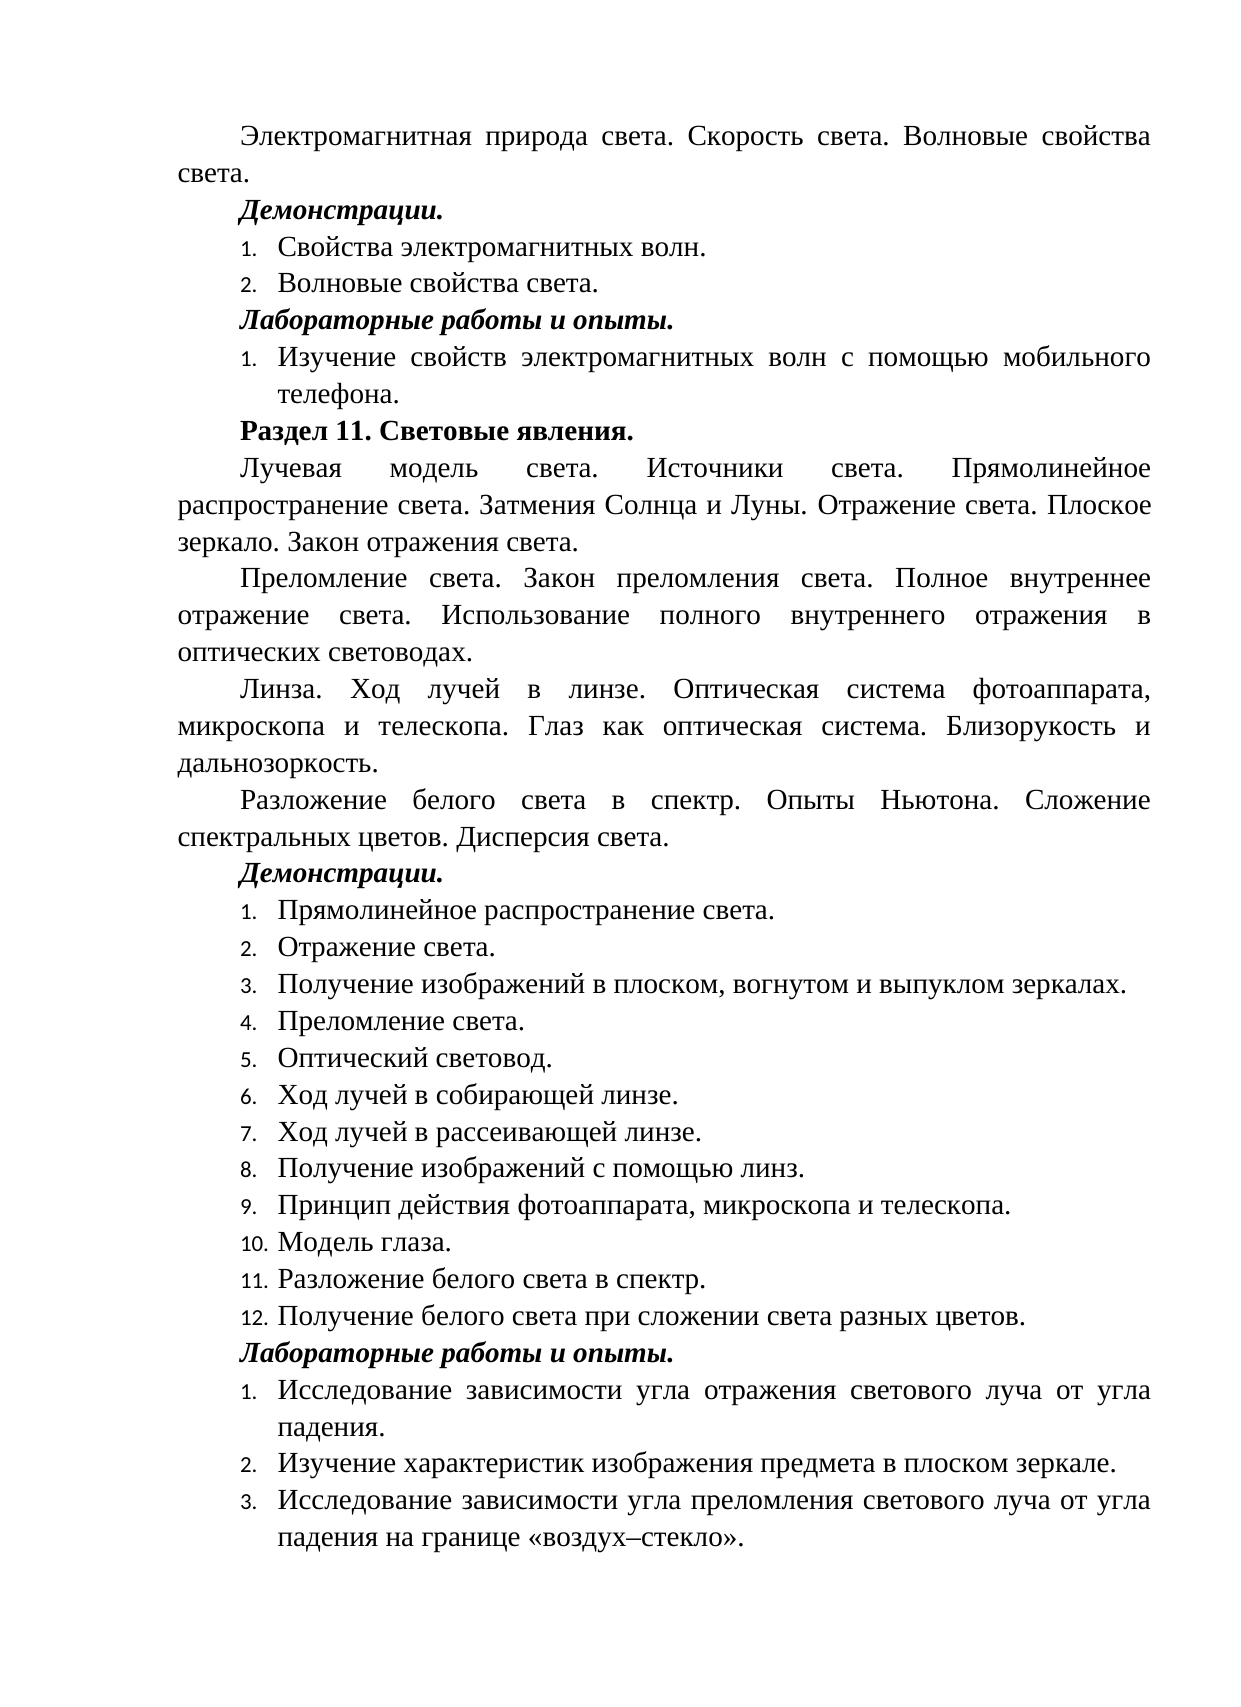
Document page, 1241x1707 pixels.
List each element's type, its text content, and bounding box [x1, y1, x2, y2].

list Отражение света. [240, 929, 1152, 963]
text Лабораторные работы и опыты. [177, 302, 1152, 336]
text Разложение белого света в спектр. Опыты Ньютона. Сложение спектральных цветов. Дисперсия света. [177, 782, 1152, 852]
list Изучение характеристик изображения предмета в плоском зеркале. [240, 1446, 1152, 1479]
text Электромагнитная природа света. Скорость света. Волновые свойства света. [177, 118, 1152, 188]
text Демонстрации. [177, 192, 1152, 225]
text Демонстрации. [177, 856, 1152, 889]
list Получение изображений с помощью линз. [240, 1151, 1152, 1184]
list Ход лучей в рассеивающей линзе. [240, 1114, 1152, 1147]
list Прямолинейное распространение света. [240, 892, 1152, 926]
list Преломление света. [240, 1003, 1152, 1037]
list Исследование зависимости угла преломления светового луча от угла падения на границе «воздух–стекло». [240, 1482, 1152, 1553]
list Ход лучей в собирающей линзе. [240, 1077, 1152, 1110]
list Оптический световод. [240, 1040, 1152, 1073]
text Лучевая модель света. Источники света. Прямолинейное распространение света. Затмения Солнца и Луны. Отражение света. Плоское зеркало. Закон отражения света. [177, 450, 1152, 557]
list Свойства электромагнитных волн. [240, 229, 1152, 262]
list Изучение свойств электромагнитных волн с помощью мобильного телефона. [240, 339, 1152, 410]
list Получение белого света при сложении света разных цветов. [240, 1298, 1152, 1332]
text Лабораторные работы и опыты. [177, 1335, 1152, 1368]
list Исследование зависимости угла отражения светового луча от угла падения. [240, 1372, 1152, 1442]
list Волновые свойства света. [240, 266, 1152, 299]
list Разложение белого света в спектр. [240, 1261, 1152, 1295]
text Линза. Ход лучей в линзе. Оптическая система фотоаппарата, микроскопа и телескопа. Глаз как оптическая система. Близорукость и дальнозоркость. [177, 671, 1152, 778]
list Принцип действия фотоаппарата, микроскопа и телескопа. [240, 1187, 1152, 1221]
text Преломление света. Закон преломления света. Полное внутреннее отражение света. Использование полного внутреннего отражения в оптических световодах. [177, 561, 1152, 668]
list Получение изображений в плоском, вогнутом и выпуклом зеркалах. [240, 966, 1152, 1000]
text Раздел 11. Световые явления. [177, 413, 1152, 447]
list Модель глаза. [240, 1224, 1152, 1258]
